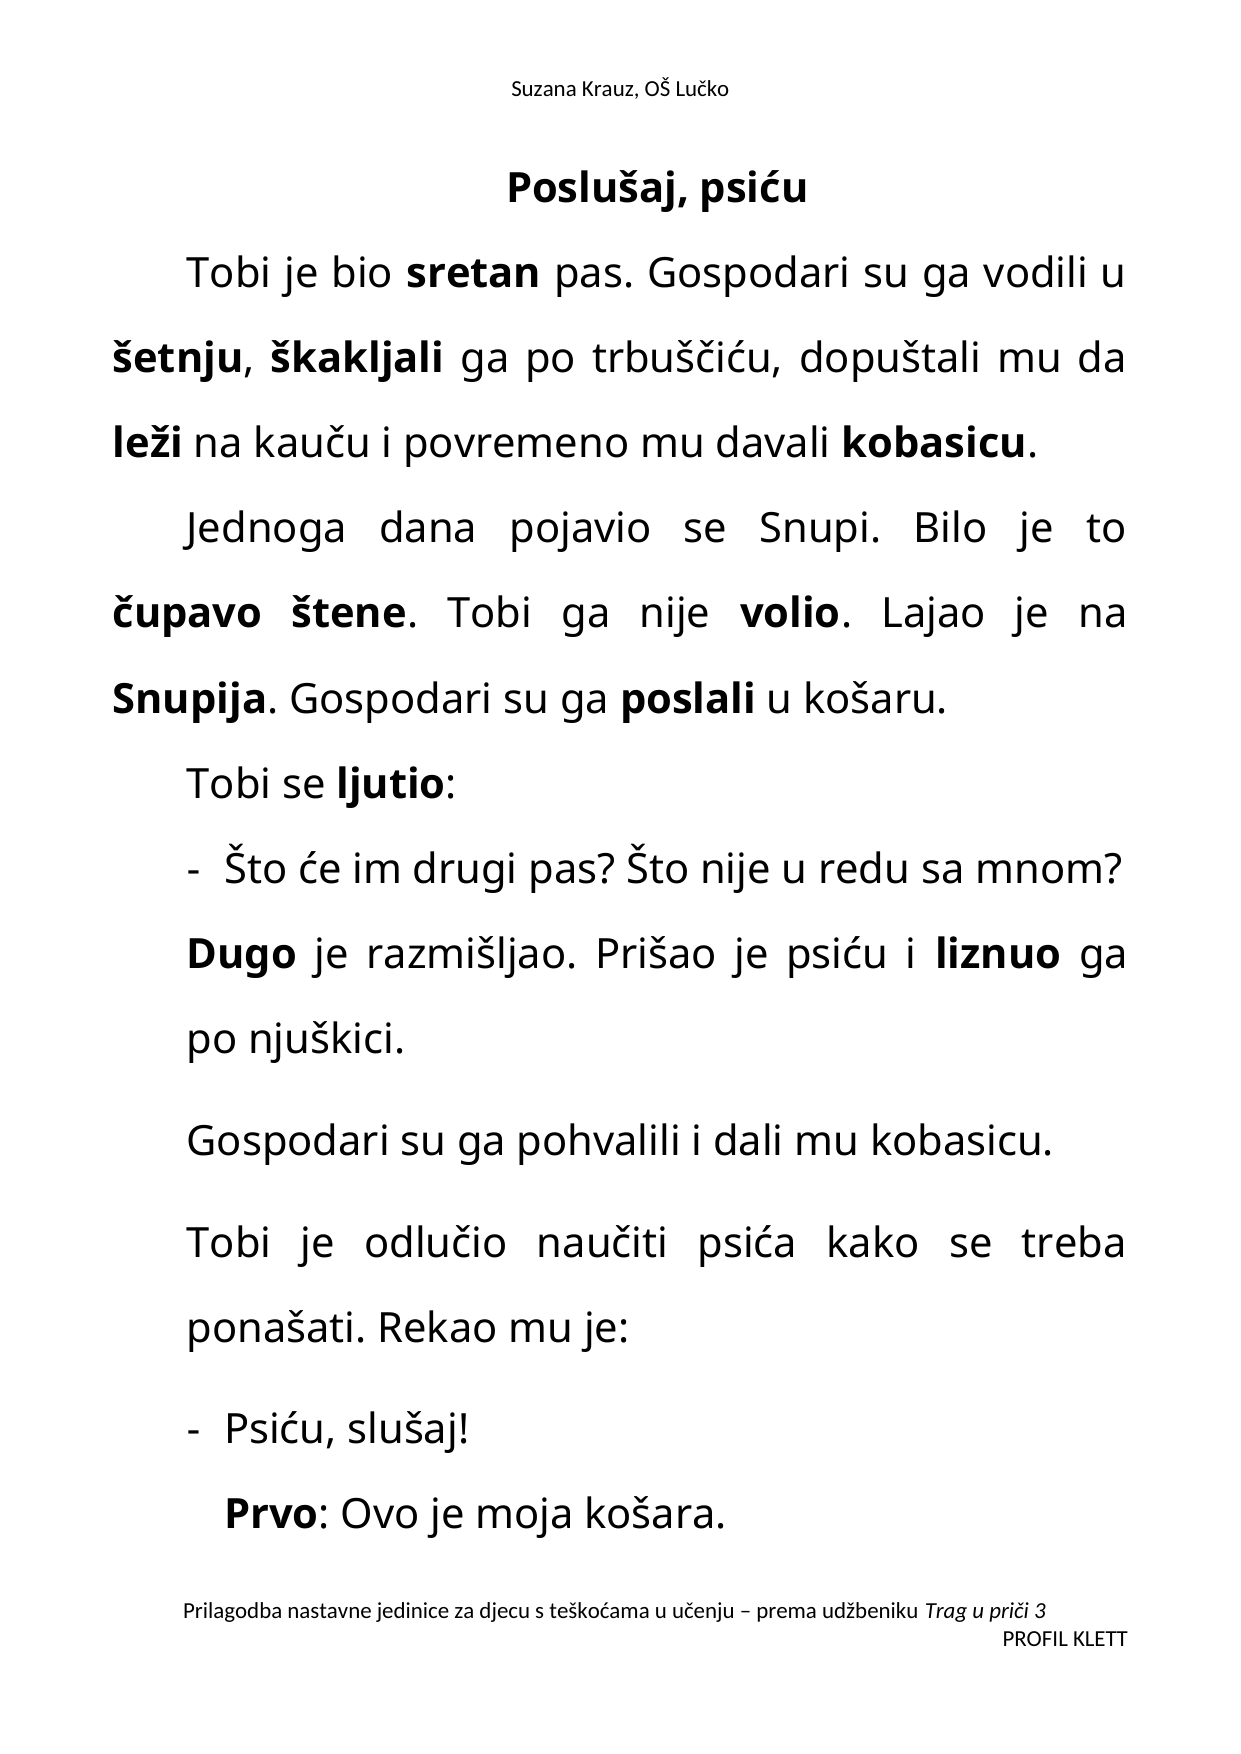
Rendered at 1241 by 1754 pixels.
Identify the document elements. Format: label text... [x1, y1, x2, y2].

list Prvo: Ovo je moja košara. [224, 1484, 1128, 1541]
text Gospodari su ga pohvalili i dali mu kobasicu. [186, 1111, 1128, 1167]
text Jednoga dana pojavio se Snupi. Bilo je to čupavo štene. Tobi ga nije volio. Lajao je na Snupija. Gospodari su ga poslali u košaru. [112, 498, 1128, 725]
text Tobi je bio sretan pas. Gospodari su ga vodili u šetnju, škakljali ga po trbuščiću, dopuštali mu da leži na kauču i povremeno mu davali kobasicu. [112, 243, 1128, 470]
text Tobi je odlučio naučiti psića kako se treba ponašati. Rekao mu je: [186, 1212, 1128, 1354]
list Što će im drugi pas? Što nije u redu sa mnom? [186, 839, 1128, 895]
text Poslušaj, psiću [112, 158, 1128, 214]
list Psiću, slušaj! [186, 1399, 1128, 1456]
text Tobi se ljutio: [112, 753, 1128, 810]
text Dugo je razmišljao. Prišao je psiću i liznuo ga po njuškici. [186, 924, 1128, 1066]
